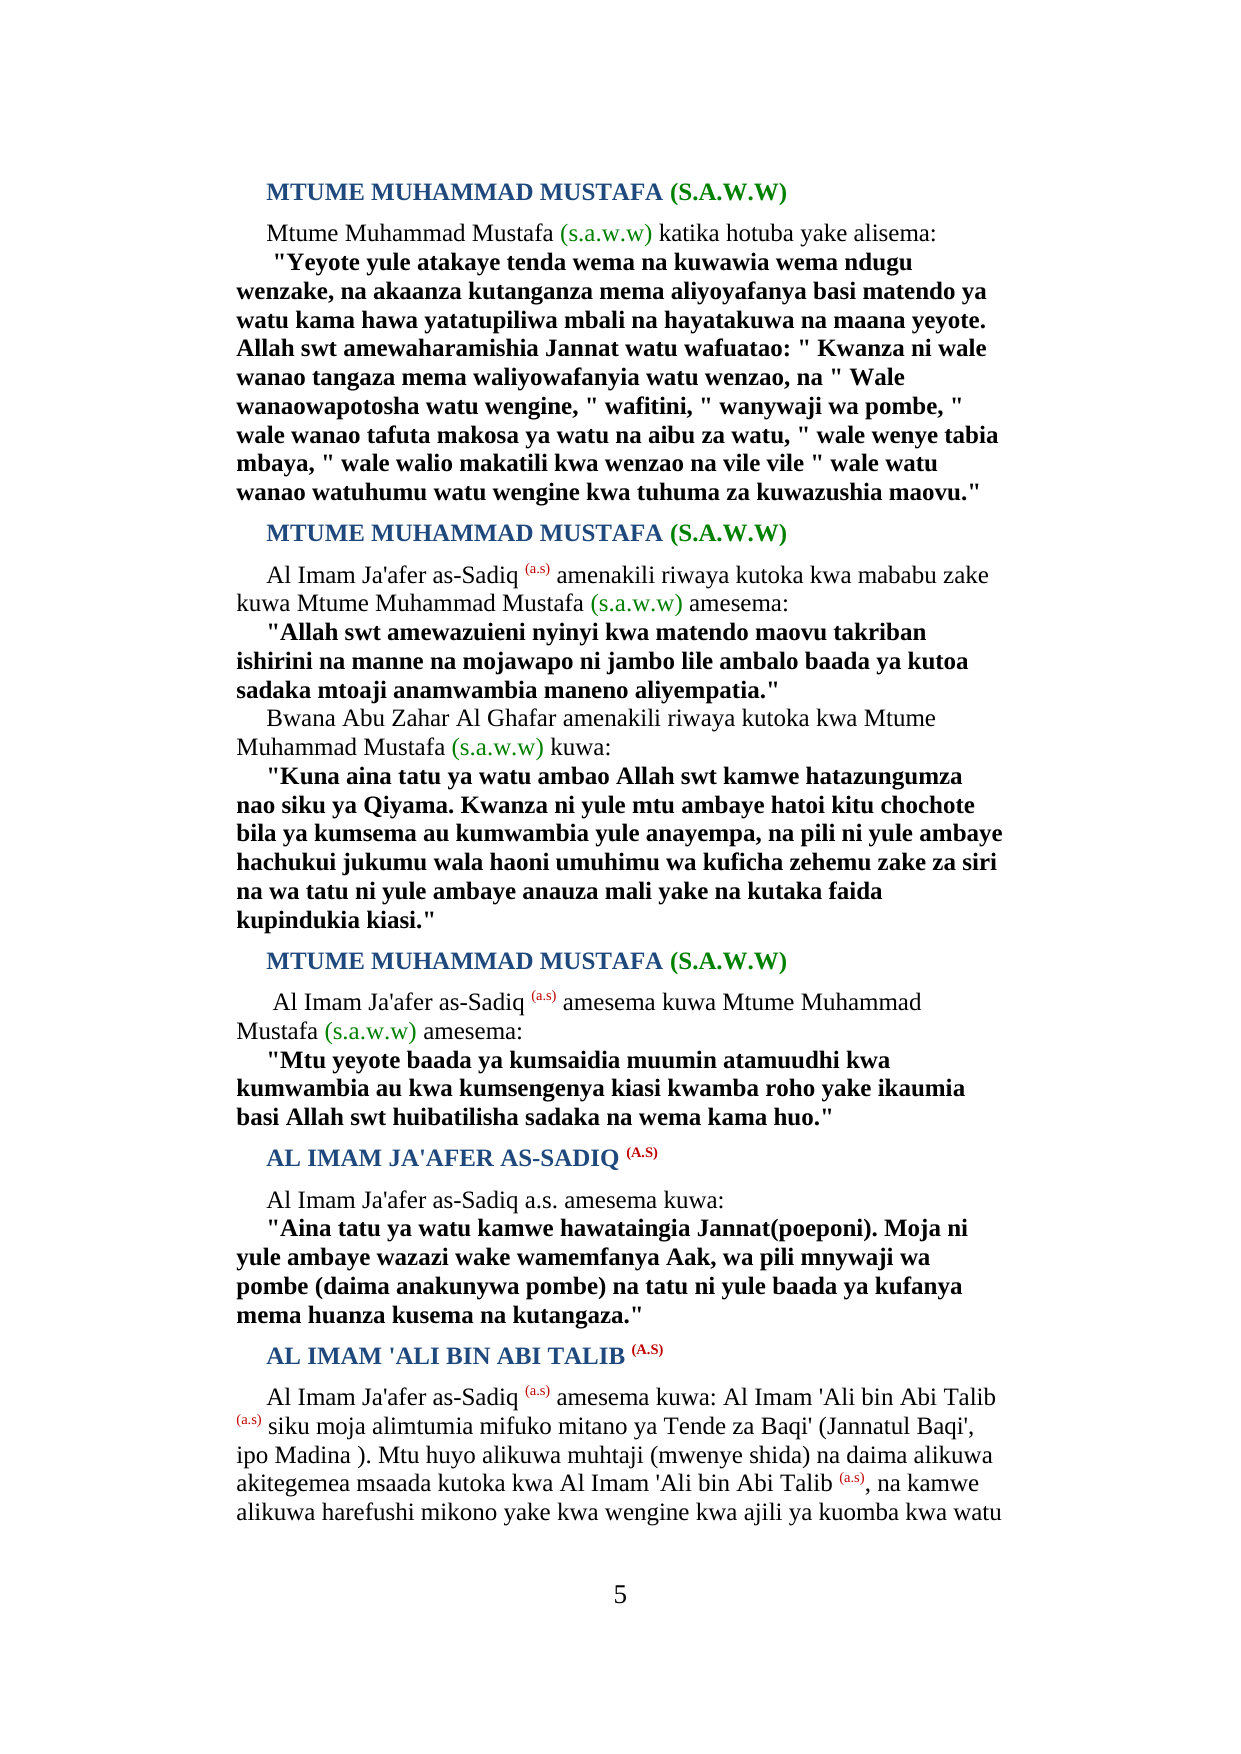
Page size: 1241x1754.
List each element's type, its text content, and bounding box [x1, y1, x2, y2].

text Al Imam Ja'afer as-Sadiq (a.s) amenakili riwaya kutoka kwa mababu zake kuwa Mtume Muhammad Mustafa (s.a.w.w) amesema: [236, 560, 1004, 617]
subtitle MTUME MUHAMMAD MUSTAFA (S.A.W.W) [236, 518, 1004, 547]
text Mtume Muhammad Mustafa (s.a.w.w) katika hotuba yake alisema: [236, 218, 1004, 247]
text Al Imam Ja'afer as-Sadiq a.s. amesema kuwa: [236, 1185, 1004, 1213]
subtitle AL IMAM JA'AFER AS-SADIQ (A.S) [236, 1143, 1004, 1172]
text "Allah swt amewazuieni nyinyi kwa matendo maovu takriban ishirini na manne na mojawapo ni jambo lile ambalo baada ya kutoa sadaka mtoaji anamwambia maneno aliyempatia." [236, 617, 1004, 703]
text Al Imam Ja'afer as-Sadiq (a.s) amesema kuwa Mtume Muhammad Mustafa (s.a.w.w) amesema: [236, 987, 1004, 1045]
text "Aina tatu ya watu kamwe hawataingia Jannat(poeponi). Moja ni yule ambaye wazazi wake wamemfanya Aak, wa pili mnywaji wa pombe (daima anakunywa pombe) na tatu ni yule baada ya kufanya mema huanza kusema na kutangaza." [236, 1213, 1004, 1328]
text "Kuna aina tatu ya watu ambao Allah swt kamwe hatazungumza nao siku ya Qiyama. Kwanza ni yule mtu ambaye hatoi kitu chochote bila ya kumsema au kumwambia yule anayempa, na pili ni yule ambaye hachukui jukumu wala haoni umuhimu wa kuficha zehemu zake za siri na wa tatu ni yule ambaye anauza mali yake na kutaka faida kupindukia kiasi." [236, 761, 1004, 933]
text Bwana Abu Zahar Al Ghafar amenakili riwaya kutoka kwa Mtume Muhammad Mustafa (s.a.w.w) kuwa: [236, 703, 1004, 761]
subtitle AL IMAM 'ALI BIN ABI TALIB (A.S) [236, 1341, 1004, 1370]
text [236, 1382, 1004, 1526]
text "Mtu yeyote baada ya kumsaidia muumin atamuudhi kwa kumwambia au kwa kumsengenya kiasi kwamba roho yake ikaumia basi Allah swt huibatilisha sadaka na wema kama huo." [236, 1045, 1004, 1131]
subtitle MTUME MUHAMMAD MUSTAFA (S.A.W.W) [236, 946, 1004, 975]
text "Yeyote yule atakaye tenda wema na kuwawia wema ndugu wenzake, na akaanza kutanganza mema aliyoyafanya basi matendo ya watu kama hawa yatatupiliwa mbali na hayatakuwa na maana yeyote. Allah swt amewaharamishia Jannat watu wafuatao: " Kwanza ni wale wanao tangaza mema waliyowafanyia watu wenzao, na " Wale wanaowapotosha watu wengine, " wafitini, " wanywaji wa pombe, " wale wanao tafuta makosa ya watu na aibu za watu, " wale wenye tabia mbaya, " wale walio makatili kwa wenzao na vile vile " wale watu wanao watuhumu watu wengine kwa tuhuma za kuwazushia maovu." [236, 247, 1004, 506]
subtitle MTUME MUHAMMAD MUSTAFA (S.A.W.W) [236, 177, 1004, 206]
